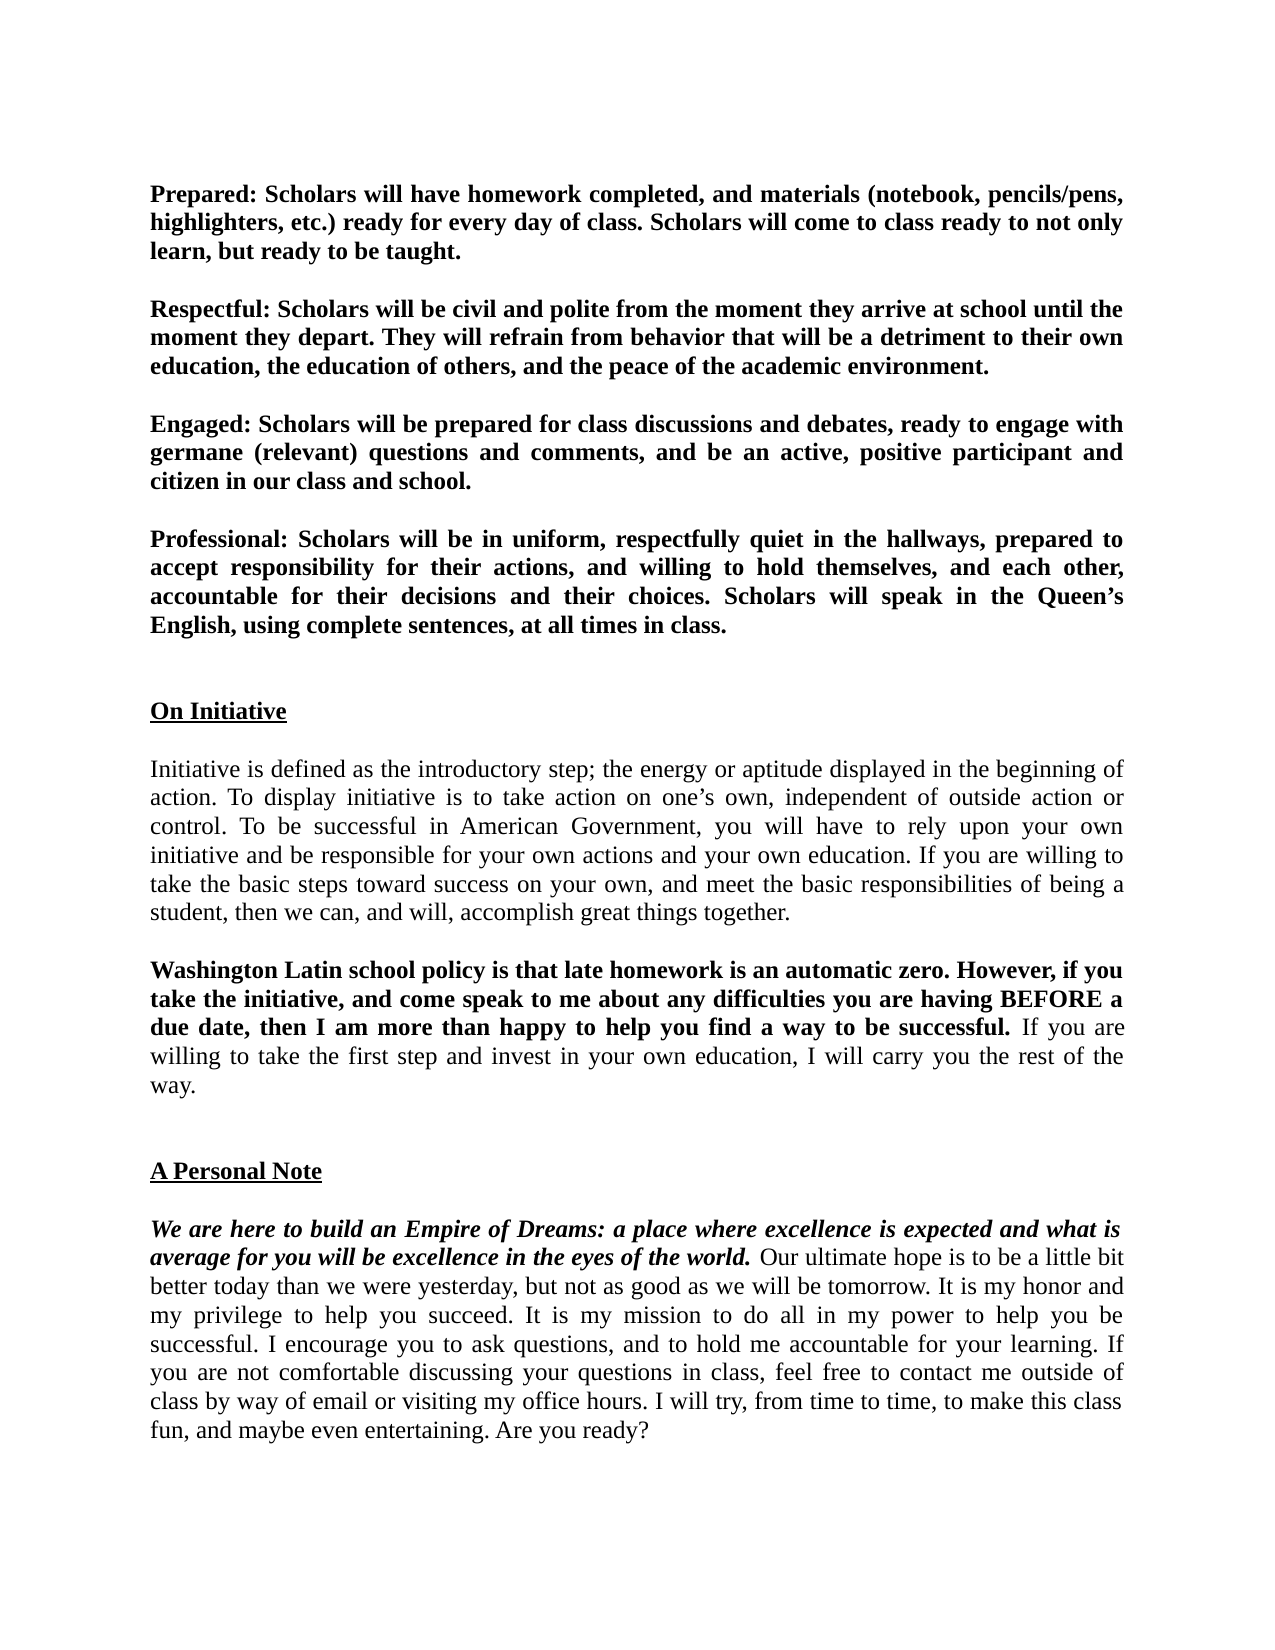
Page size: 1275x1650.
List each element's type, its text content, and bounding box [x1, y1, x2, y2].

text Respectful: Scholars will be civil and polite from the moment they arrive at school until the moment they depart. They will refrain from behavior that will be a detriment to their own education, the education of others, and the peace of the academic environment. [150, 294, 1125, 380]
text Washington Latin school policy is that late homework is an automatic zero. However, if you take the initiative, and come speak to me about any difficulties you are having BEFORE a due date, then I am more than happy to help you find a way to be successful. If you are willing to take the first step and invest in your own education, I will carry you the rest of the way. [150, 955, 1125, 1099]
text Professional: Scholars will be in uniform, respectfully quiet in the hallways, prepared to accept responsibility for their actions, and willing to hold themselves, and each other, accountable for their decisions and their choices. Scholars will speak in the Queen’s English, using complete sentences, at all times in class. [150, 524, 1125, 639]
text A Personal Note [150, 1156, 1125, 1185]
text Prepared: Scholars will have homework completed, and materials (notebook, pencils/pens, highlighters, etc.) ready for every day of class. Scholars will come to class ready to not only learn, but ready to be taught. [150, 179, 1125, 265]
text Engaged: Scholars will be prepared for class discussions and debates, ready to engage with germane (relevant) questions and comments, and be an active, positive participant and citizen in our class and school. [150, 409, 1125, 495]
text We are here to build an Empire of Dreams: a place where excellence is expected and what is average for you will be excellence in the eyes of the world. Our ultimate hope is to be a little bit better today than we were yesterday, but not as good as we will be tomorrow. It is my honor and my privilege to help you succeed. It is my mission to do all in my power to help you be successful. I encourage you to ask questions, and to hold me accountable for your learning. If you are not comfortable discussing your questions in class, feel free to contact me outside of class by way of email or visiting my office hours. I will try, from time to time, to make this class fun, and maybe even entertaining. Are you ready? [150, 1214, 1125, 1444]
text Initiative is defined as the introductory step; the energy or aptitude displayed in the beginning of action. To display initiative is to take action on one’s own, independent of outside action or control. To be successful in American Government, you will have to rely upon your own initiative and be responsible for your own actions and your own education. If you are willing to take the basic steps toward success on your own, and meet the basic responsibilities of being a student, then we can, and will, accomplish great things together. [150, 754, 1125, 926]
text On Initiative [150, 696, 1125, 725]
